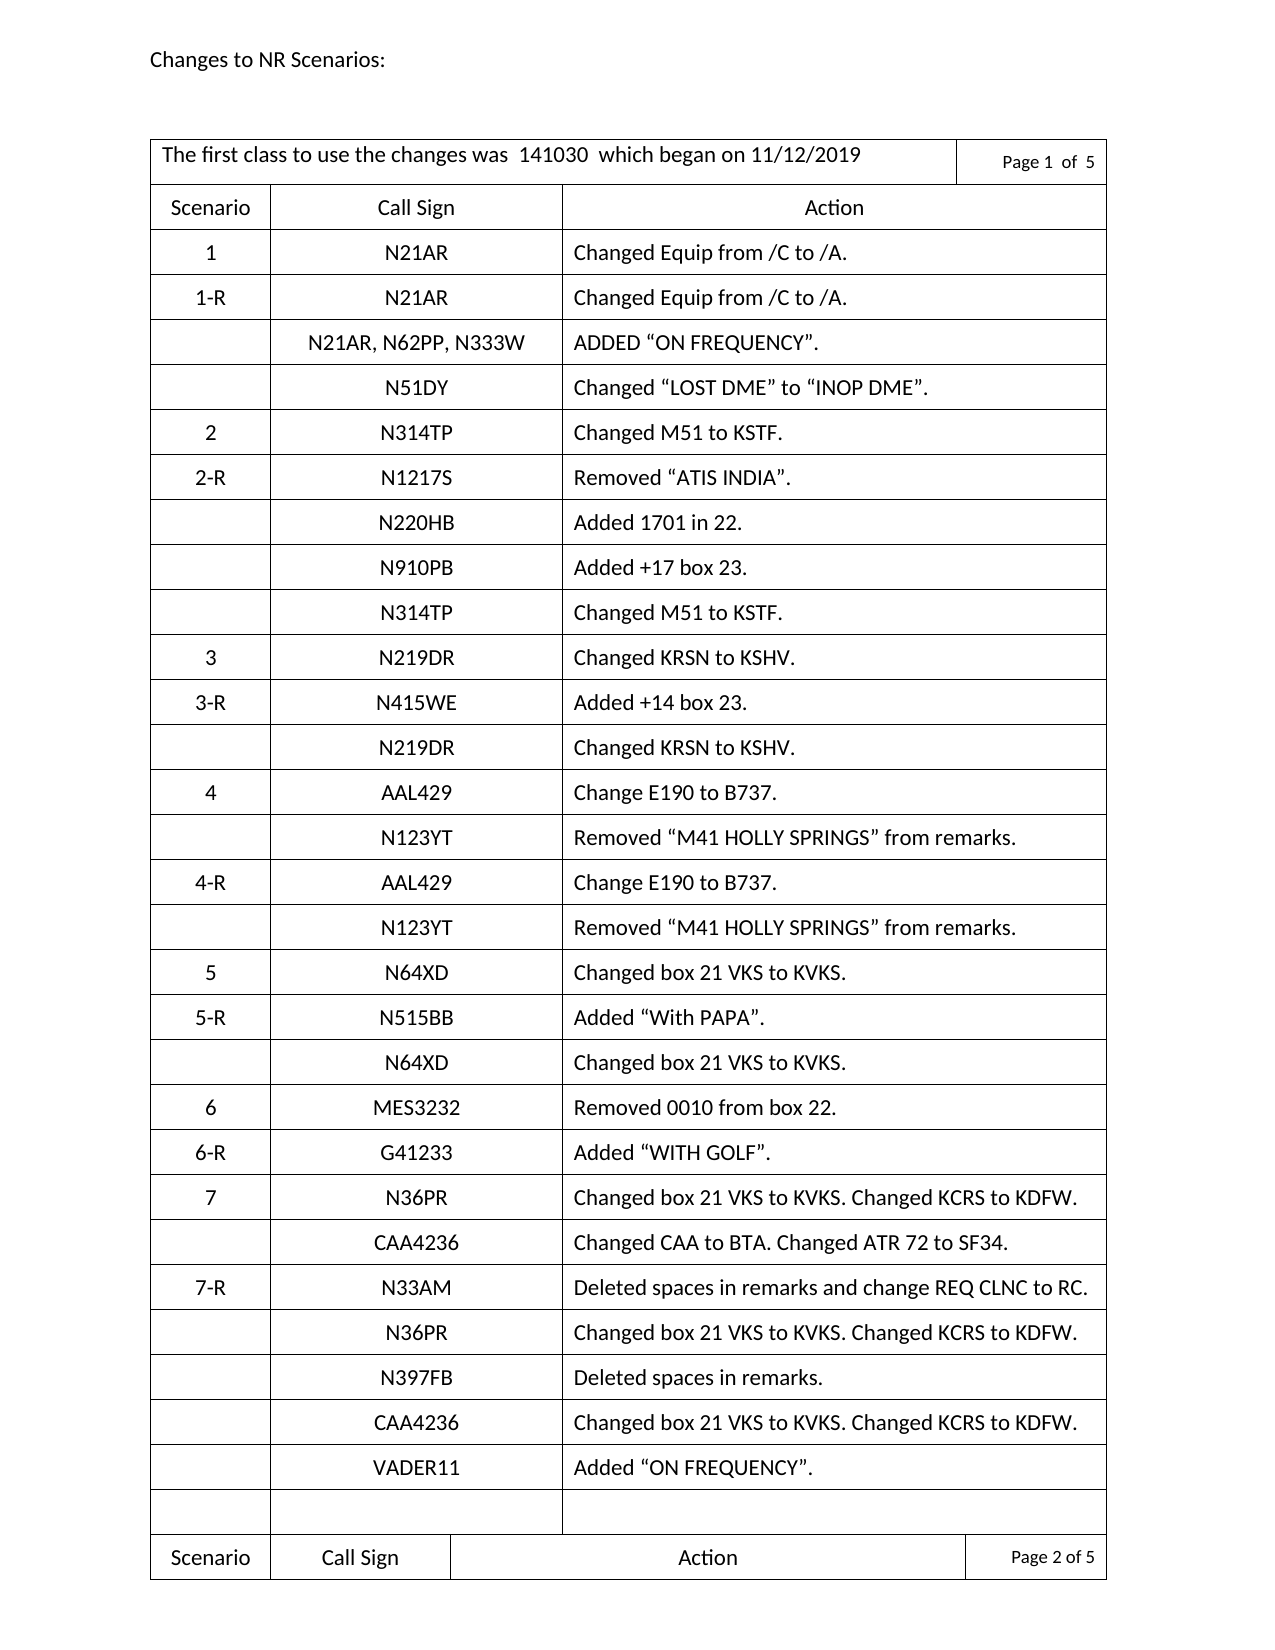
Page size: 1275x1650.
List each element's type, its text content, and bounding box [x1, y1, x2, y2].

table_cell Change E190 to B737. [563, 860, 1106, 904]
table_cell Changed Equip from /C to /A. [563, 275, 1106, 319]
table_cell [151, 545, 270, 589]
table_cell 3 [151, 635, 270, 679]
table_cell [563, 1490, 1106, 1534]
table_cell Removed “M41 HOLLY SPRINGS” from remarks. [563, 905, 1106, 949]
table_cell [151, 500, 270, 544]
table_cell [151, 1355, 270, 1399]
table_cell Action [451, 1535, 965, 1579]
table_cell Changed CAA to BTA. Changed ATR 72 to SF34. [563, 1220, 1106, 1264]
table_cell [151, 815, 270, 859]
table_cell Changed M51 to KSTF. [563, 410, 1106, 454]
table_cell N415WE [271, 680, 562, 724]
table_cell N64XD [271, 950, 562, 994]
table_cell 7 [151, 1175, 270, 1219]
table_cell N51DY [271, 365, 562, 409]
table_cell [151, 1490, 270, 1534]
table_cell N397FB [271, 1355, 562, 1399]
table_cell 6 [151, 1085, 270, 1129]
table_cell Scenario [151, 185, 270, 229]
table_cell Change E190 to B737. [563, 770, 1106, 814]
table_cell N36PR [271, 1310, 562, 1354]
table_header The first class to use the changes was 141030 which began on 11/12/2019 [151, 140, 956, 184]
table_cell Added “WITH GOLF”. [563, 1130, 1106, 1174]
table_cell Changed box 21 VKS to KVKS. [563, 950, 1106, 994]
table_cell N21AR [271, 230, 562, 274]
table_cell [151, 365, 270, 409]
table_cell Page 2 of 5 [966, 1535, 1106, 1579]
table_cell Changed box 21 VKS to KVKS. Changed KCRS to KDFW. [563, 1175, 1106, 1219]
table_cell [151, 1310, 270, 1354]
table_cell N21AR [271, 275, 562, 319]
table_cell Changed box 21 VKS to KVKS. Changed KCRS to KDFW. [563, 1400, 1106, 1444]
table_cell [151, 1220, 270, 1264]
table_cell [151, 320, 270, 364]
table_cell 6-R [151, 1130, 270, 1174]
table_cell Changed M51 to KSTF. [563, 590, 1106, 634]
table_cell N123YT [271, 905, 562, 949]
table_cell 1 [151, 230, 270, 274]
table_cell 3-R [151, 680, 270, 724]
table_cell N36PR [271, 1175, 562, 1219]
table_cell [151, 590, 270, 634]
table_cell Added 1701 in 22. [563, 500, 1106, 544]
table_cell Action [563, 185, 1106, 229]
table_cell 4-R [151, 860, 270, 904]
table_cell 2-R [151, 455, 270, 499]
table_cell Removed 0010 from box 22. [563, 1085, 1106, 1129]
table_header Page 1 of 5 [957, 140, 1106, 184]
table_cell [151, 725, 270, 769]
table_cell 2 [151, 410, 270, 454]
table_cell Deleted spaces in remarks. [563, 1355, 1106, 1399]
table_cell AAL429 [271, 860, 562, 904]
table_cell [151, 1445, 270, 1489]
table_cell Removed “M41 HOLLY SPRINGS” from remarks. [563, 815, 1106, 859]
table_cell N1217S [271, 455, 562, 499]
table_cell CAA4236 [271, 1400, 562, 1444]
table_cell Changed “LOST DME” to “INOP DME”. [563, 365, 1106, 409]
table_cell Added +17 box 23. [563, 545, 1106, 589]
table_cell N515BB [271, 995, 562, 1039]
table_cell Changed Equip from /C to /A. [563, 230, 1106, 274]
table_cell AAL429 [271, 770, 562, 814]
text Changes to NR Scenarios: [150, 45, 1125, 73]
table_cell Changed box 21 VKS to KVKS. [563, 1040, 1106, 1084]
table_cell N33AM [271, 1265, 562, 1309]
table_cell 5 [151, 950, 270, 994]
table_cell Deleted spaces in remarks and change REQ CLNC to RC. [563, 1265, 1106, 1309]
table_cell [151, 1400, 270, 1444]
table_cell 1-R [151, 275, 270, 319]
table_cell Scenario [151, 1535, 270, 1579]
table_cell Added +14 box 23. [563, 680, 1106, 724]
table_cell Added “With PAPA”. [563, 995, 1106, 1039]
table_cell Removed “ATIS INDIA”. [563, 455, 1106, 499]
table_cell N220HB [271, 500, 562, 544]
table_cell 7-R [151, 1265, 270, 1309]
table_cell N21AR, N62PP, N333W [271, 320, 562, 364]
table_cell Call Sign [271, 1535, 450, 1579]
table_cell [151, 905, 270, 949]
table_cell N314TP [271, 410, 562, 454]
table_cell CAA4236 [271, 1220, 562, 1264]
table_cell Call Sign [271, 185, 562, 229]
table_cell N123YT [271, 815, 562, 859]
table_cell N219DR [271, 725, 562, 769]
table_cell [271, 1490, 562, 1534]
table_cell VADER11 [271, 1445, 562, 1489]
table_cell N910PB [271, 545, 562, 589]
table_cell Added “ON FREQUENCY”. [563, 1445, 1106, 1489]
table_cell N64XD [271, 1040, 562, 1084]
table_cell Changed box 21 VKS to KVKS. Changed KCRS to KDFW. [563, 1310, 1106, 1354]
table_cell N219DR [271, 635, 562, 679]
table_cell ADDED “ON FREQUENCY”. [563, 320, 1106, 364]
table_cell [151, 1040, 270, 1084]
table_cell MES3232 [271, 1085, 562, 1129]
table_cell 4 [151, 770, 270, 814]
table_cell G41233 [271, 1130, 562, 1174]
table_cell N314TP [271, 590, 562, 634]
table_cell 5-R [151, 995, 270, 1039]
table_cell Changed KRSN to KSHV. [563, 635, 1106, 679]
table_cell Changed KRSN to KSHV. [563, 725, 1106, 769]
